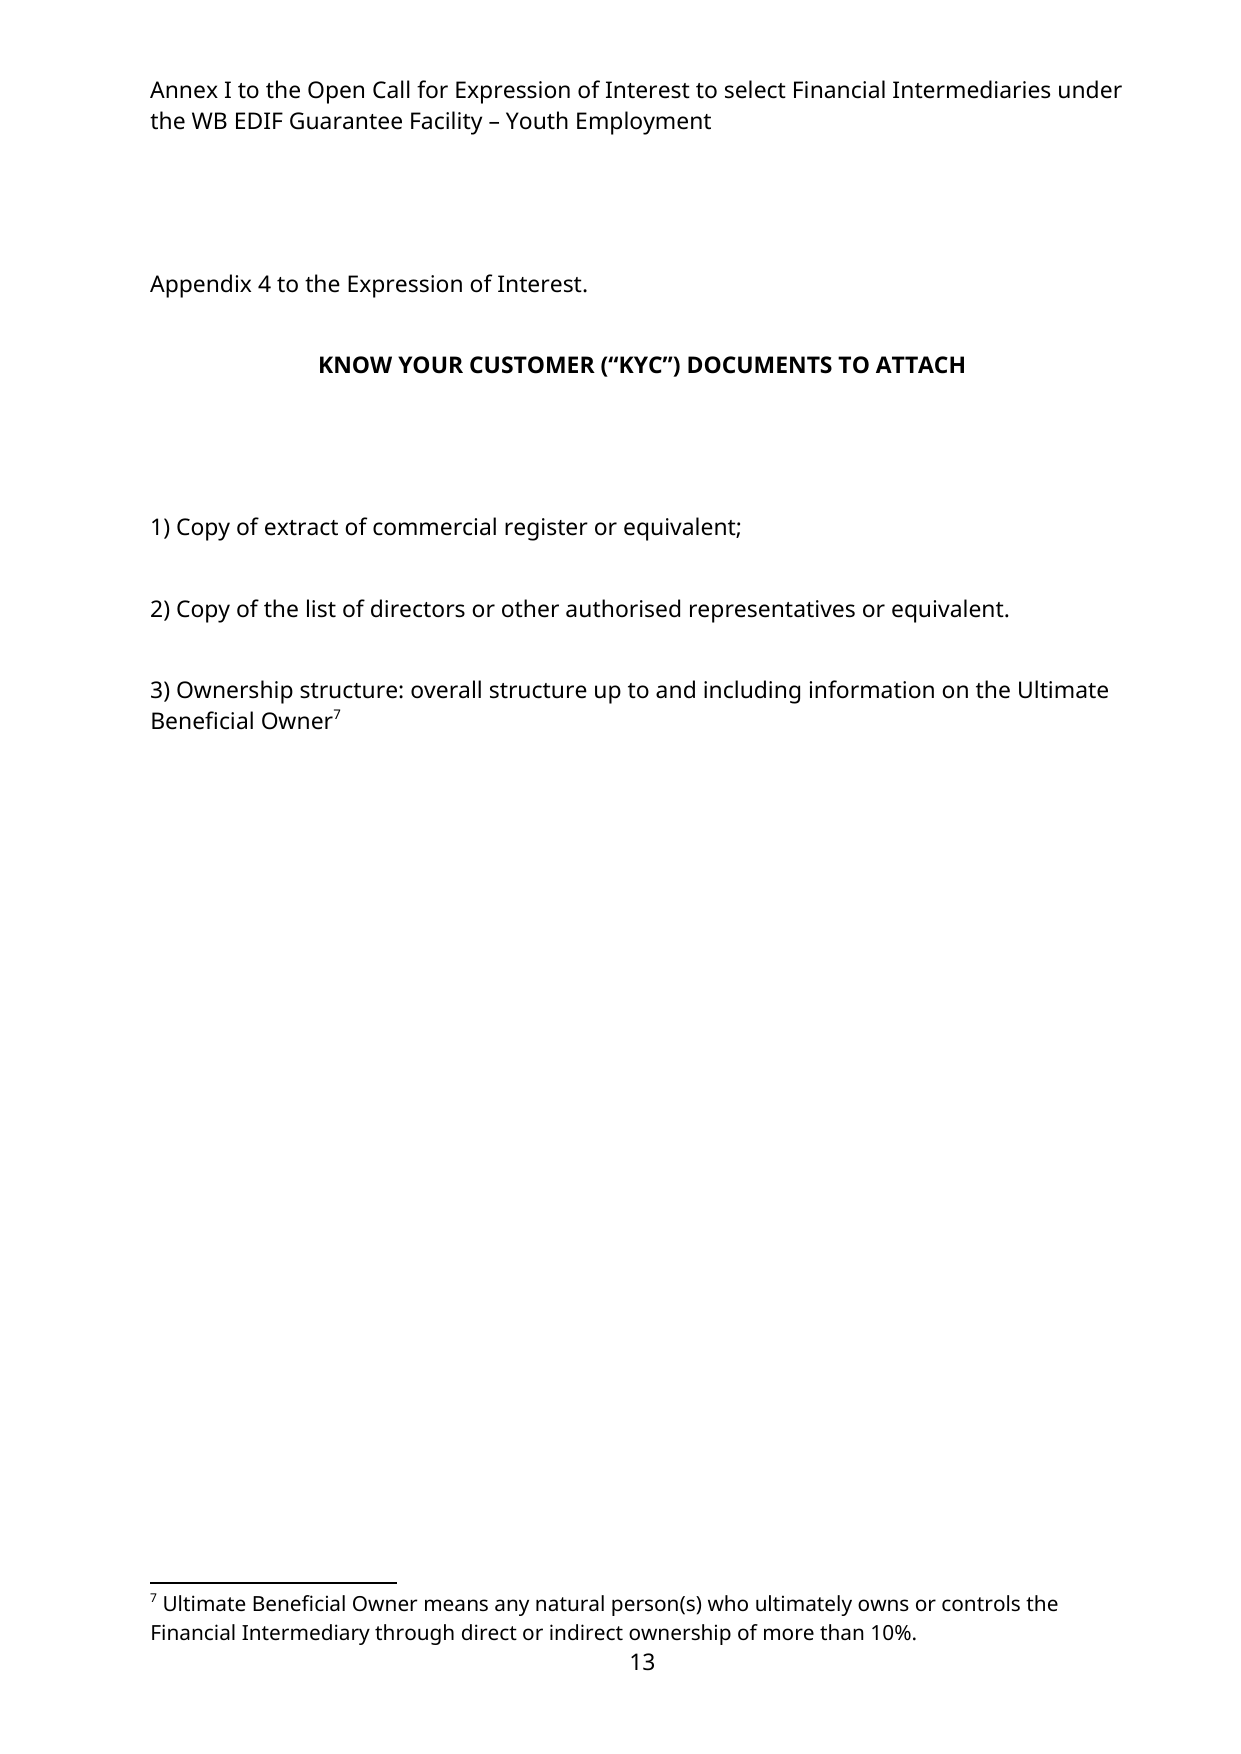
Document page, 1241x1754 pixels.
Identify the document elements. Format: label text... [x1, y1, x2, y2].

text 2) Copy of the list of directors or other authorised representatives or equivalent. [150, 593, 1134, 624]
text KNOW YOUR CUSTOMER (“KYC”) DOCUMENTS TO ATTACH [150, 349, 1134, 380]
text Appendix 4 to the Expression of Interest. [150, 268, 1134, 299]
text 3) Ownership structure: overall structure up to and including information on the Ultimate Beneficial Owner [150, 674, 1134, 736]
text 1) Copy of extract of commercial register or equivalent; [150, 511, 1134, 543]
